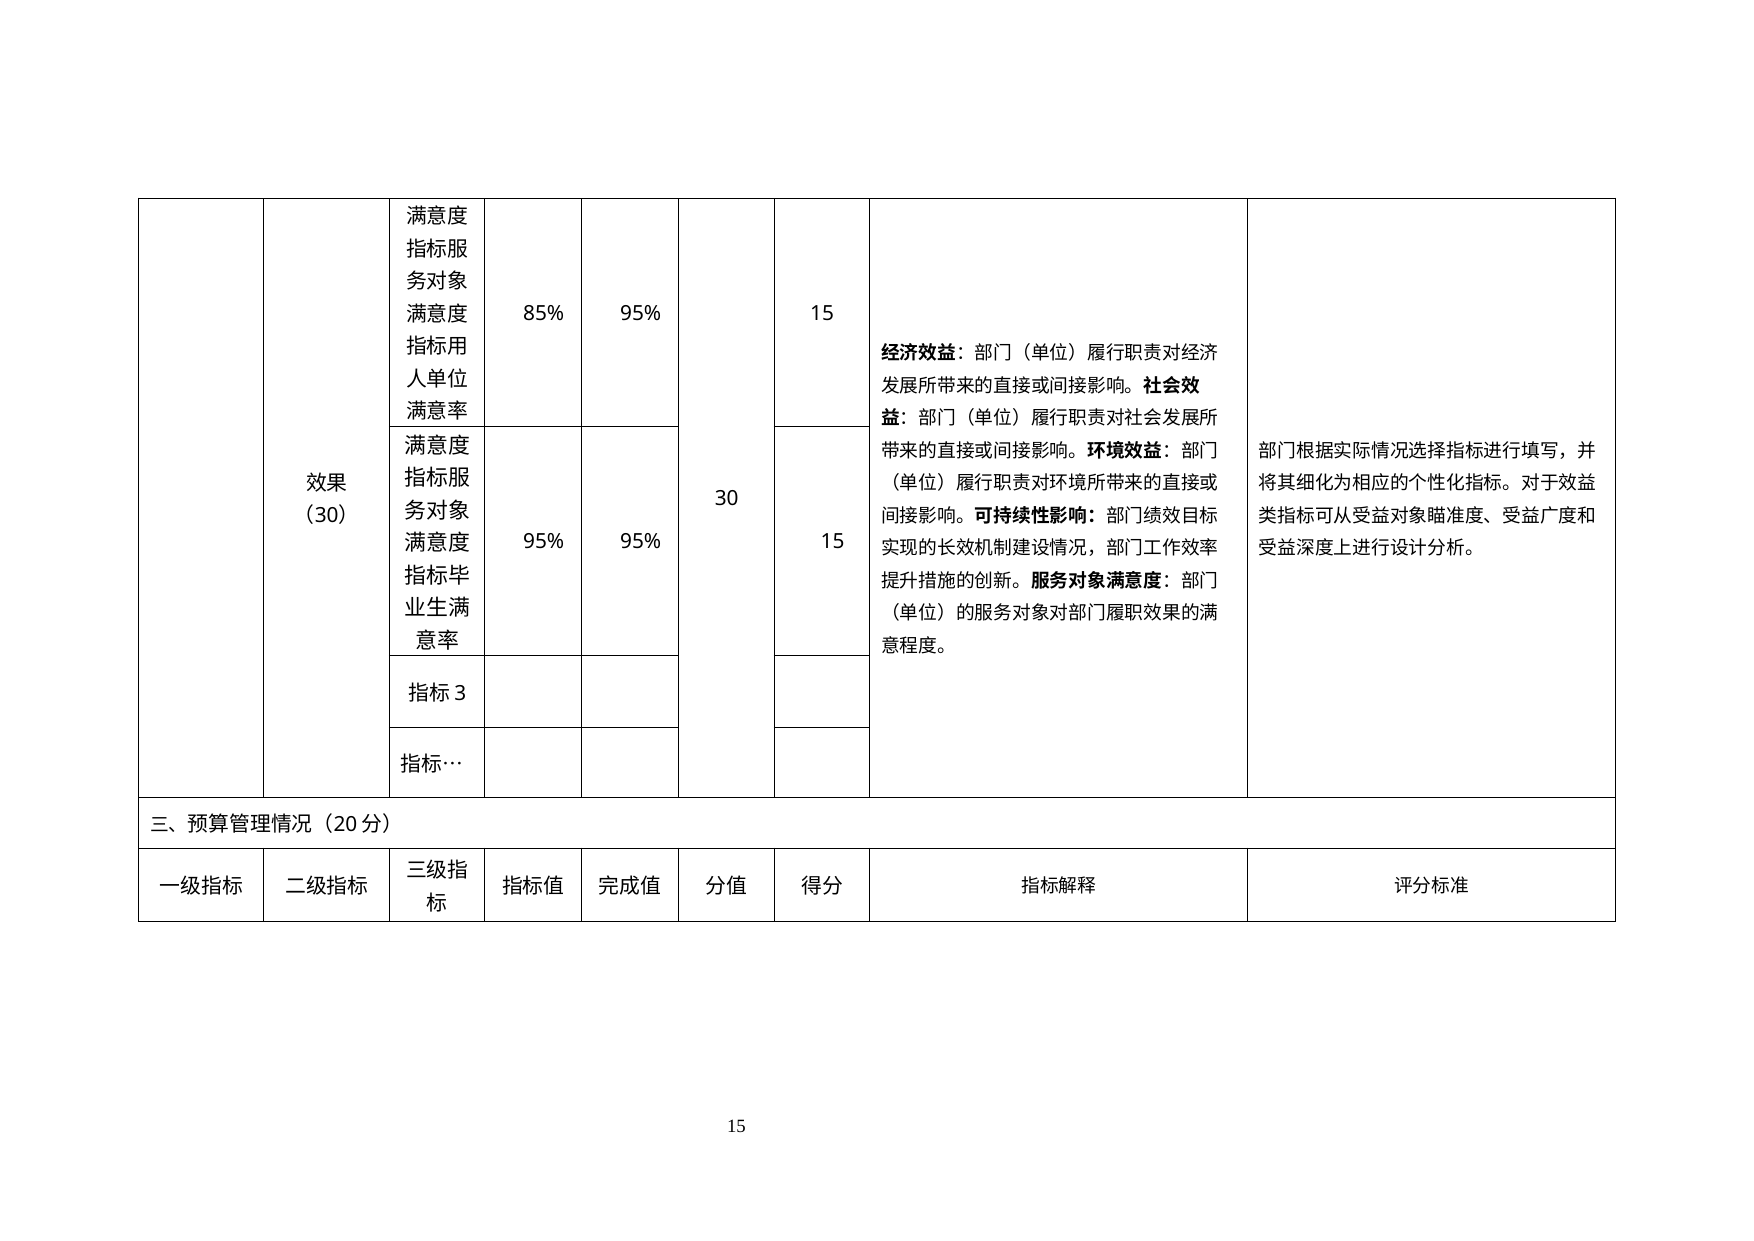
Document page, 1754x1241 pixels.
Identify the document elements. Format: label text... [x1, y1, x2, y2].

table_cell 95% [485, 427, 581, 655]
table_cell 15 [775, 427, 869, 655]
table_cell 30 [679, 199, 774, 797]
table_cell 得分 [775, 849, 869, 921]
table_cell 效果（30） [264, 199, 389, 797]
table_cell 分值 [679, 849, 774, 921]
table_cell 满意度指标服务对象满意度指标用人单位满意率 [390, 199, 484, 426]
table_cell 三、预算管理情况（20分） [139, 798, 1615, 848]
table_cell [582, 656, 678, 727]
table_cell 指标值 [485, 849, 581, 921]
table_cell 指标… [390, 728, 484, 797]
table_cell [485, 656, 581, 727]
table_cell 经济效益：部门（单位）履行职责对经济发展所带来的直接或间接影响。社会效益：部门（单位）履行职责对社会发展所带来的直接或间接影响。环境效益：部门（单位）履行职责对环境所带来的直接或间接影响。可持续性影响：部门绩效目标实现的长效机制建设情况，部门工作效率提升措施的创新。服务对象满意度：部门（单位）的服务对象对部门履职效果的满意程度。 [870, 199, 1247, 797]
table_cell [485, 728, 581, 797]
table_cell 部门根据实际情况选择指标进行填写，并将其细化为相应的个性化指标。对于效益类指标可从受益对象瞄准度、受益广度和受益深度上进行设计分析。 [1248, 199, 1615, 797]
table_cell 满意度指标服务对象满意度指标毕业生满意率 [390, 427, 484, 655]
table_cell 15 [775, 199, 869, 426]
table_cell 95% [582, 427, 678, 655]
table_cell 完成值 [582, 849, 678, 921]
table_cell 评分标准 [1248, 849, 1615, 921]
table_cell 85% [485, 199, 581, 426]
table_cell 一级指标 [139, 849, 263, 921]
table_cell [582, 728, 678, 797]
table_cell 二级指标 [264, 849, 389, 921]
table_cell 指标3 [390, 656, 484, 727]
table_cell [775, 728, 869, 797]
table_cell 95% [582, 199, 678, 426]
table_cell 三级指标 [390, 849, 484, 921]
table_cell 指标解释 [870, 849, 1247, 921]
table_cell [775, 656, 869, 727]
